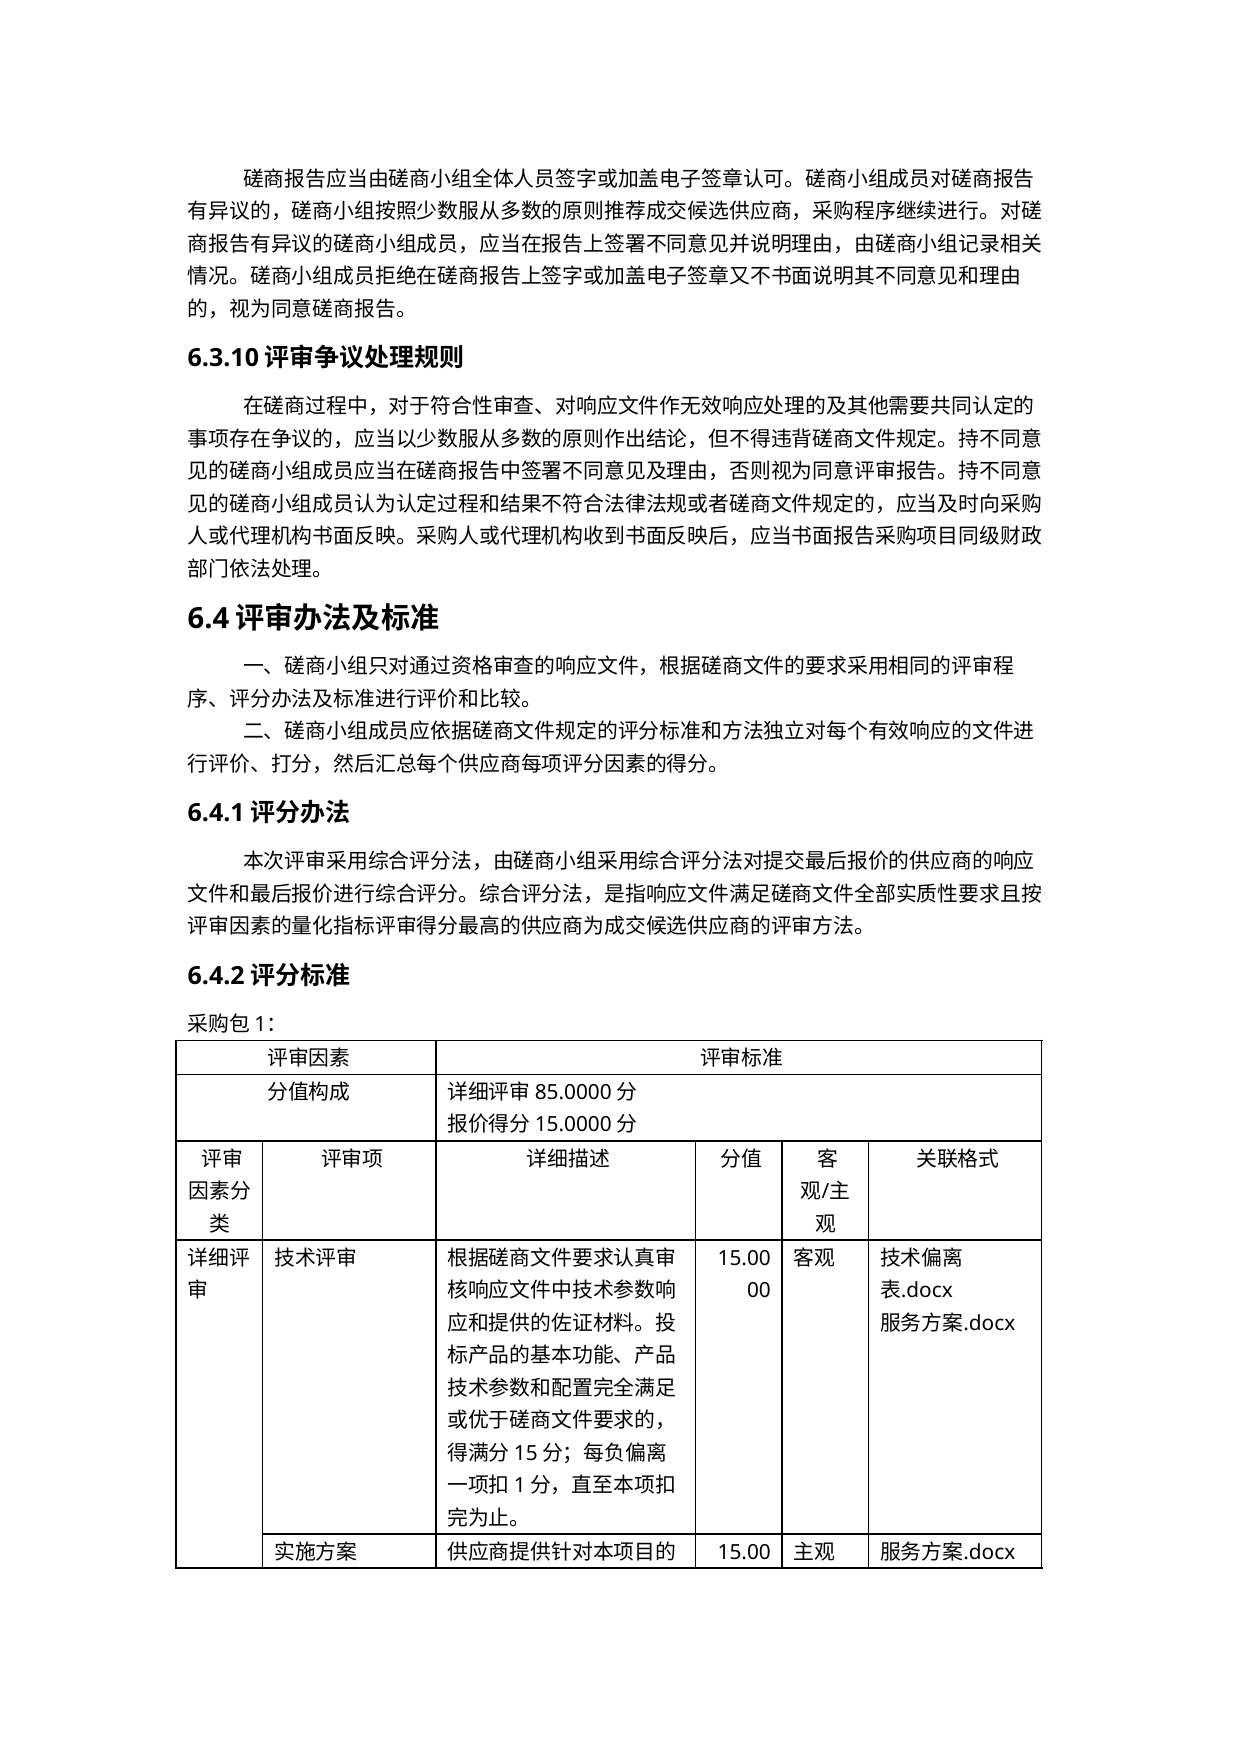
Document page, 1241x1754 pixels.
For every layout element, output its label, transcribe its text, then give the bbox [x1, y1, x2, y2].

table_cell 关联格式 [869, 1142, 1041, 1239]
text 6.4评审办法及标准 [187, 584, 1053, 649]
table_header 评审标准 [437, 1041, 1041, 1073]
table_cell 分值 [696, 1142, 781, 1239]
table_cell 详细评审85.0000分 报价得分15.0000分 [437, 1075, 1041, 1140]
table_cell 详细评审 [177, 1241, 262, 1567]
text 二、磋商小组成员应依据磋商文件规定的评分标准和方法独立对每个有效响应的文件进行评价、打分，然后汇总每个供应商每项评分因素的得分。 [187, 714, 1053, 779]
text 6.3.10评审争议处理规则 [187, 324, 1053, 389]
text 在磋商过程中，对于符合性审查、对响应文件作无效响应处理的及其他需要共同认定的事项存在争议的，应当以少数服从多数的原则作出结论，但不得违背磋商文件规定。持不同意见的磋商小组成员应当在磋商报告中签署不同意见及理由，否则视为同意评审报告。持不同意见的磋商小组成员认为认定过程和结果不符合法律法规或者磋商文件规定的，应当及时向采购人或代理机构书面反映。采购人或代理机构收到书面反映后，应当书面报告采购项目同级财政部门依法处理。 [187, 389, 1053, 584]
table_cell 客观/主观 [783, 1142, 868, 1239]
table_cell 实施方案 [263, 1535, 435, 1567]
table_cell 技术评审 [263, 1241, 435, 1533]
text 6.4.1评分办法 [187, 779, 1053, 844]
text 6.4.2评分标准 [187, 942, 1053, 1007]
table_cell 详细描述 [437, 1142, 695, 1239]
table_cell 评审因素分类 [177, 1142, 262, 1239]
table_cell 15.0000 [696, 1535, 781, 1567]
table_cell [437, 1535, 695, 1567]
text 磋商报告应当由磋商小组全体人员签字或加盖电子签章认可。磋商小组成员对磋商报告有异议的，磋商小组按照少数服从多数的原则推荐成交候选供应商，采购程序继续进行。对磋商报告有异议的磋商小组成员，应当在报告上签署不同意见并说明理由，由磋商小组记录相关情况。磋商小组成员拒绝在磋商报告上签字或加盖电子签章又不书面说明其不同意见和理由的，视为同意磋商报告。 [187, 162, 1053, 324]
table_cell 评审项 [263, 1142, 435, 1239]
text 本次评审采用综合评分法，由磋商小组采用综合评分法对提交最后报价的供应商的响应文件和最后报价进行综合评分。综合评分法，是指响应文件满足磋商文件全部实质性要求且按评审因素的量化指标评审得分最高的供应商为成交候选供应商的评审方法。 [187, 844, 1053, 942]
text 采购包1： [187, 1007, 1053, 1039]
table_cell 客观 [783, 1241, 868, 1533]
table_cell 分值构成 [177, 1075, 435, 1140]
table_cell 根据磋商文件要求认真审核响应文件中技术参数响应和提供的佐证材料。投标产品的基本功能、产品技术参数和配置完全满足或优于磋商文件要求的，得满分15分；每负偏离一项扣1分，直至本项扣完为止。 [437, 1241, 695, 1533]
table_cell 技术偏离表.docx 服务方案.docx [869, 1241, 1041, 1533]
table_cell 15.0000 [696, 1241, 781, 1533]
table_header 评审因素 [177, 1041, 435, 1073]
text 一、磋商小组只对通过资格审查的响应文件，根据磋商文件的要求采用相同的评审程序、评分办法及标准进行评价和比较。 [187, 649, 1053, 714]
table_cell 主观 [783, 1535, 868, 1567]
table_cell 服务方案.docx [869, 1535, 1041, 1567]
